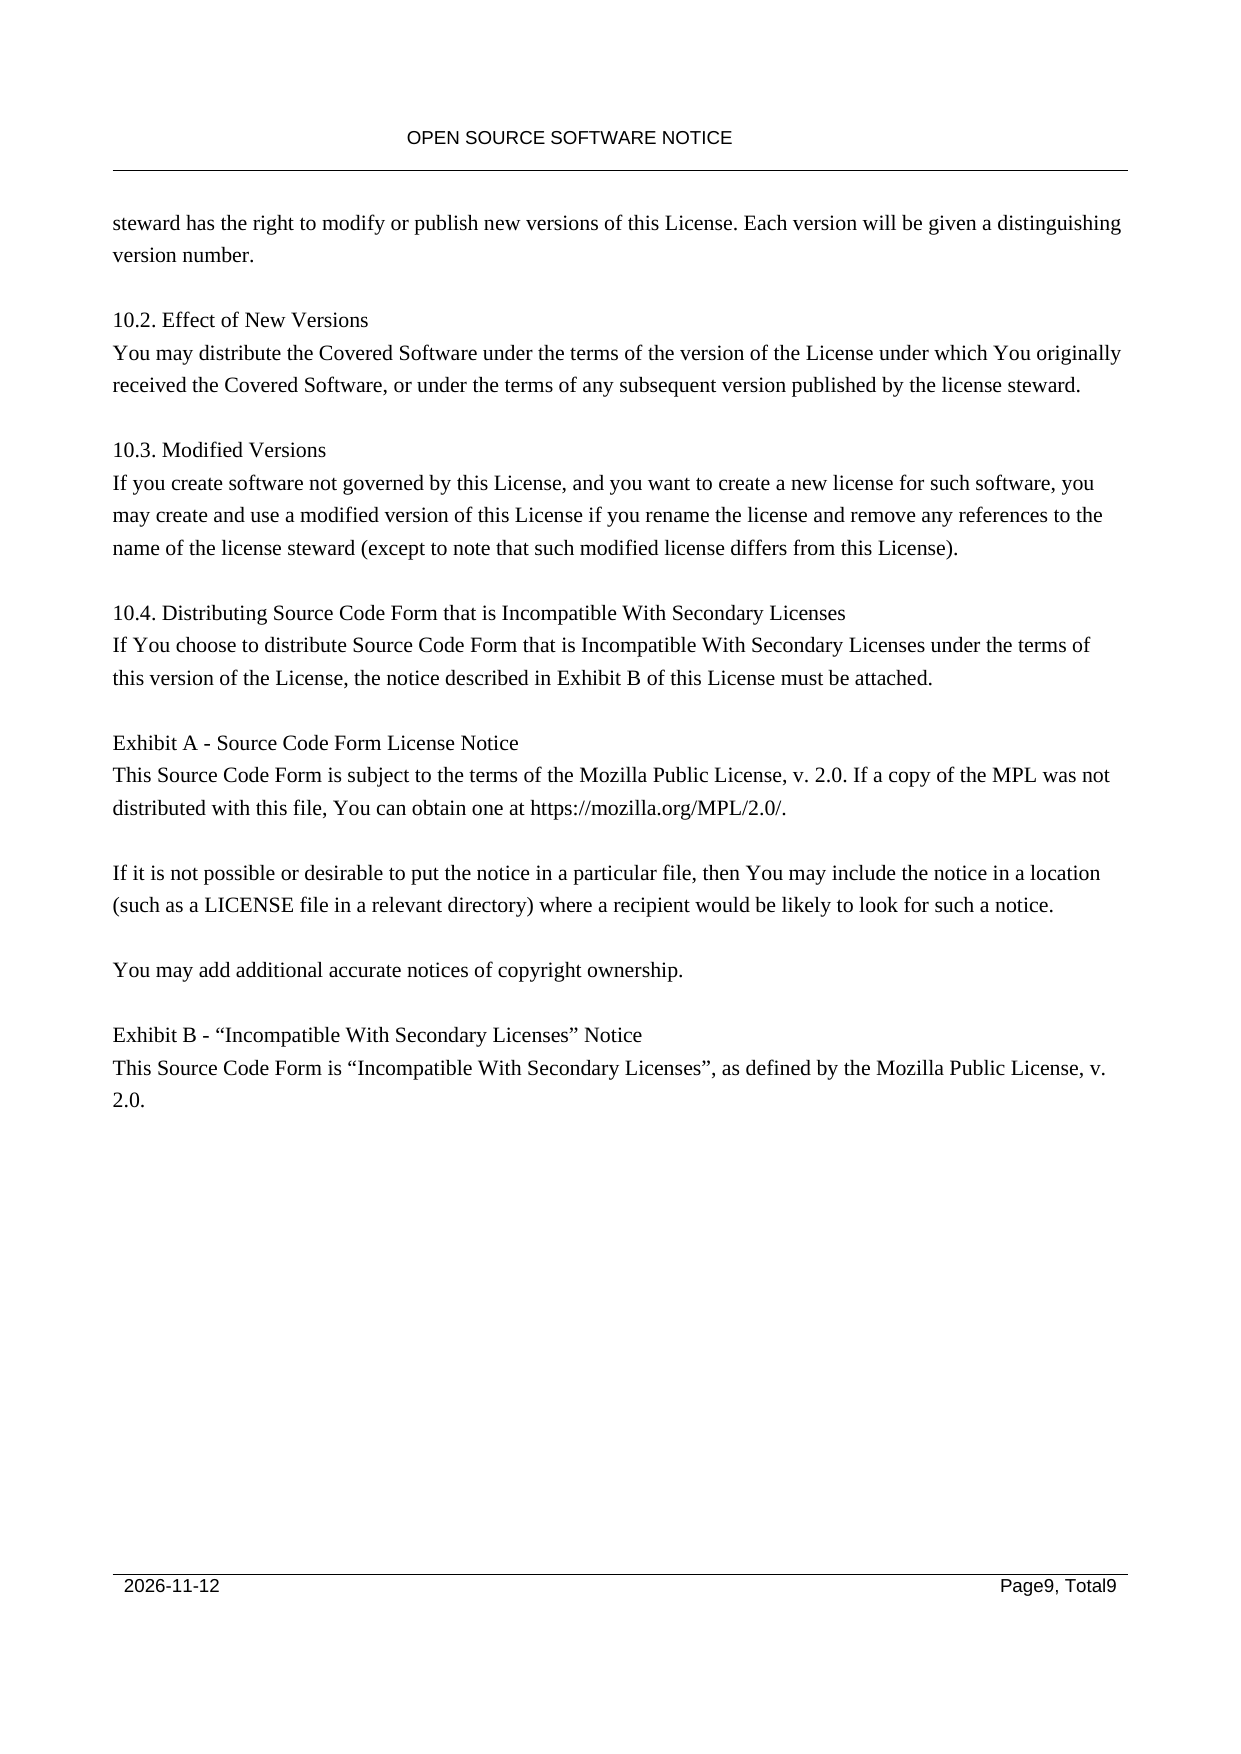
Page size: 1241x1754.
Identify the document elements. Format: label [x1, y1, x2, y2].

text [112, 206, 1128, 1116]
